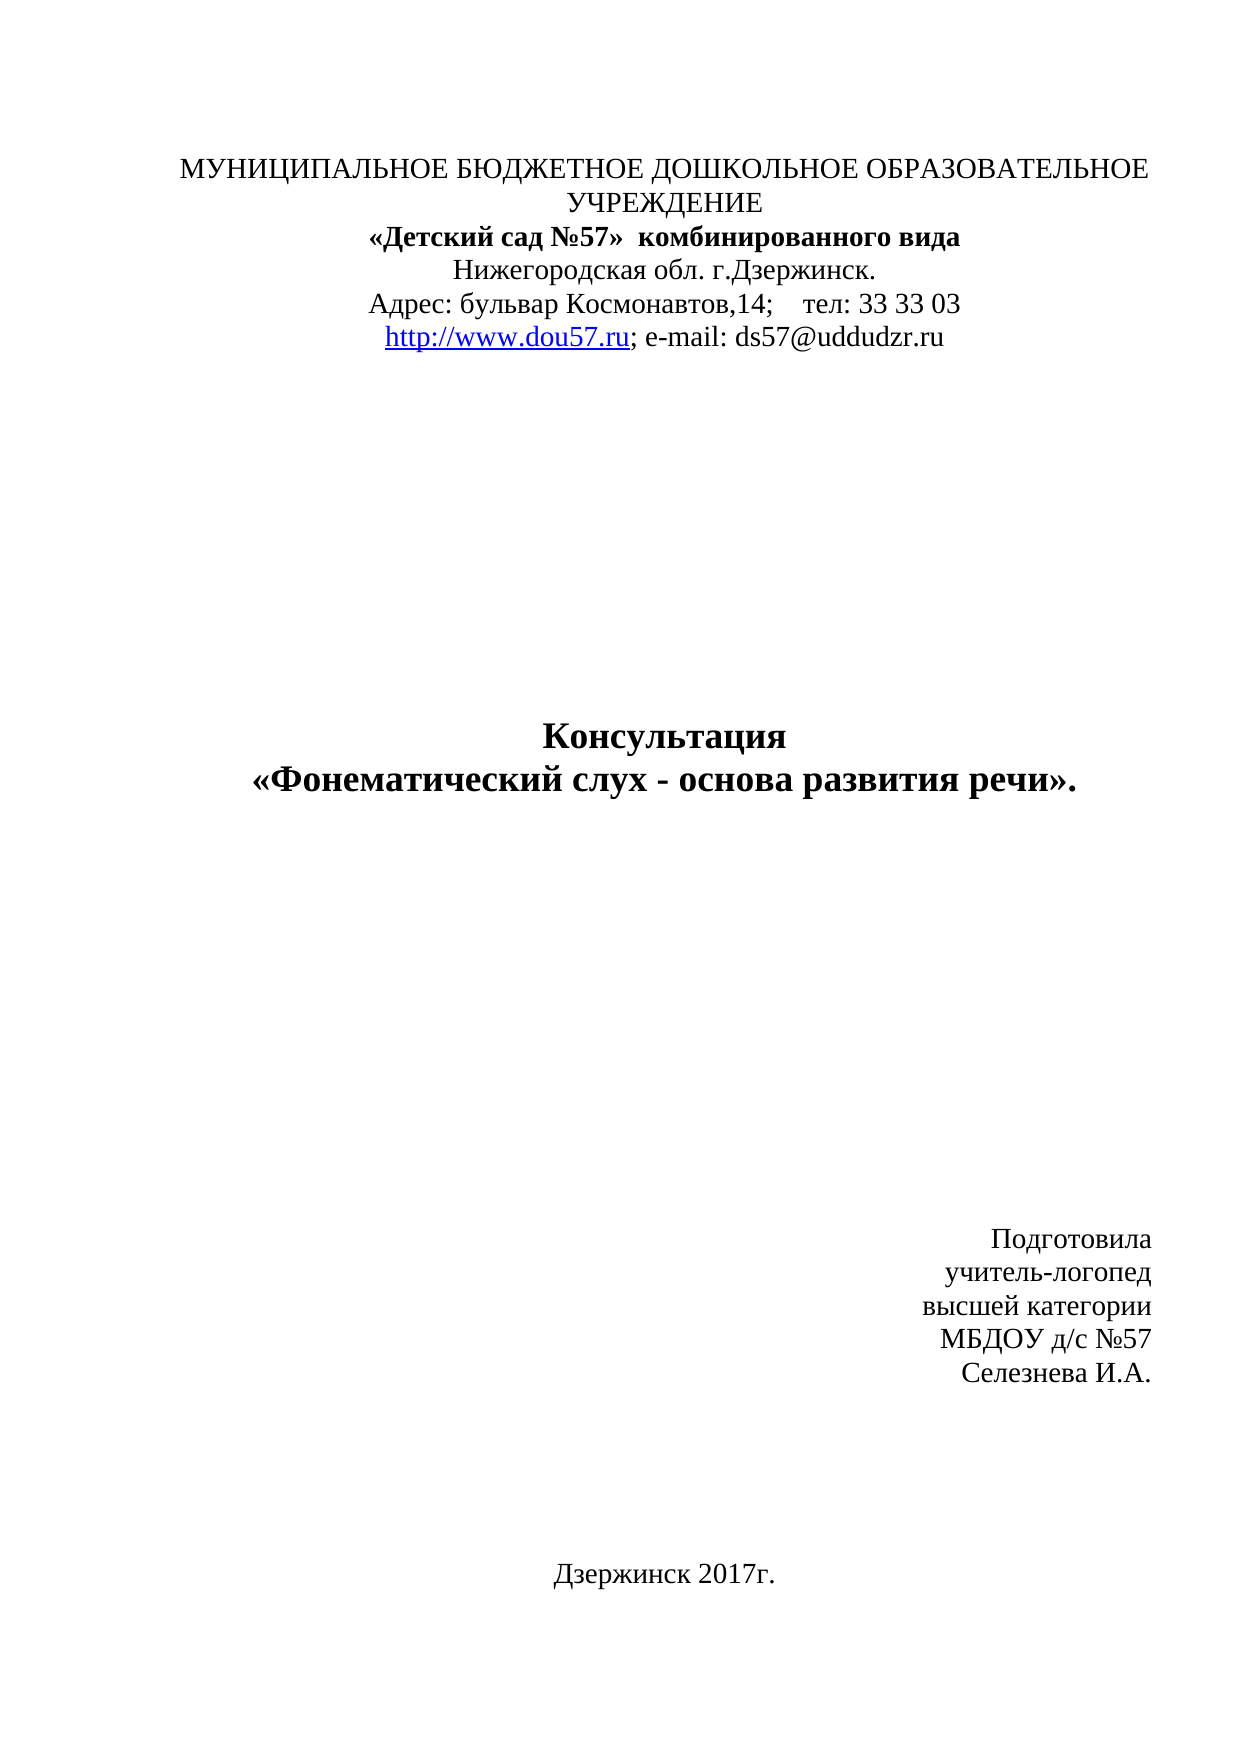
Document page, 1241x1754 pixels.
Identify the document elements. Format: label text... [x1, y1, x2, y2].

text МБДОУ д/c №57 [177, 1322, 1152, 1355]
text Нижегородская обл. г.Дзержинск. [177, 252, 1152, 286]
text «Детский сад №57» комбинированного вида [177, 219, 1152, 252]
text МУНИЦИПАЛЬНОЕ БЮДЖЕТНОЕ ДОШКОЛЬНОЕ ОБРАЗОВАТЕЛЬНОЕ УЧРЕЖДЕНИЕ [177, 152, 1152, 219]
text высшей категории [177, 1288, 1152, 1322]
text Консультация [177, 713, 1152, 756]
text «Фонематический слух - основа развития речи». [177, 756, 1152, 799]
text http://www.dou57.ru; e-mail: ds57@uddudzr.ru [177, 319, 1152, 353]
text Подготовила [177, 1221, 1152, 1254]
text Селезнева И.А. [177, 1355, 1152, 1389]
text Адрес: бульвар Космонавтов,14; тел: 33 33 03 [177, 286, 1152, 319]
text Дзержинск 2017г. [177, 1556, 1152, 1590]
text учитель-логопед [177, 1254, 1152, 1288]
